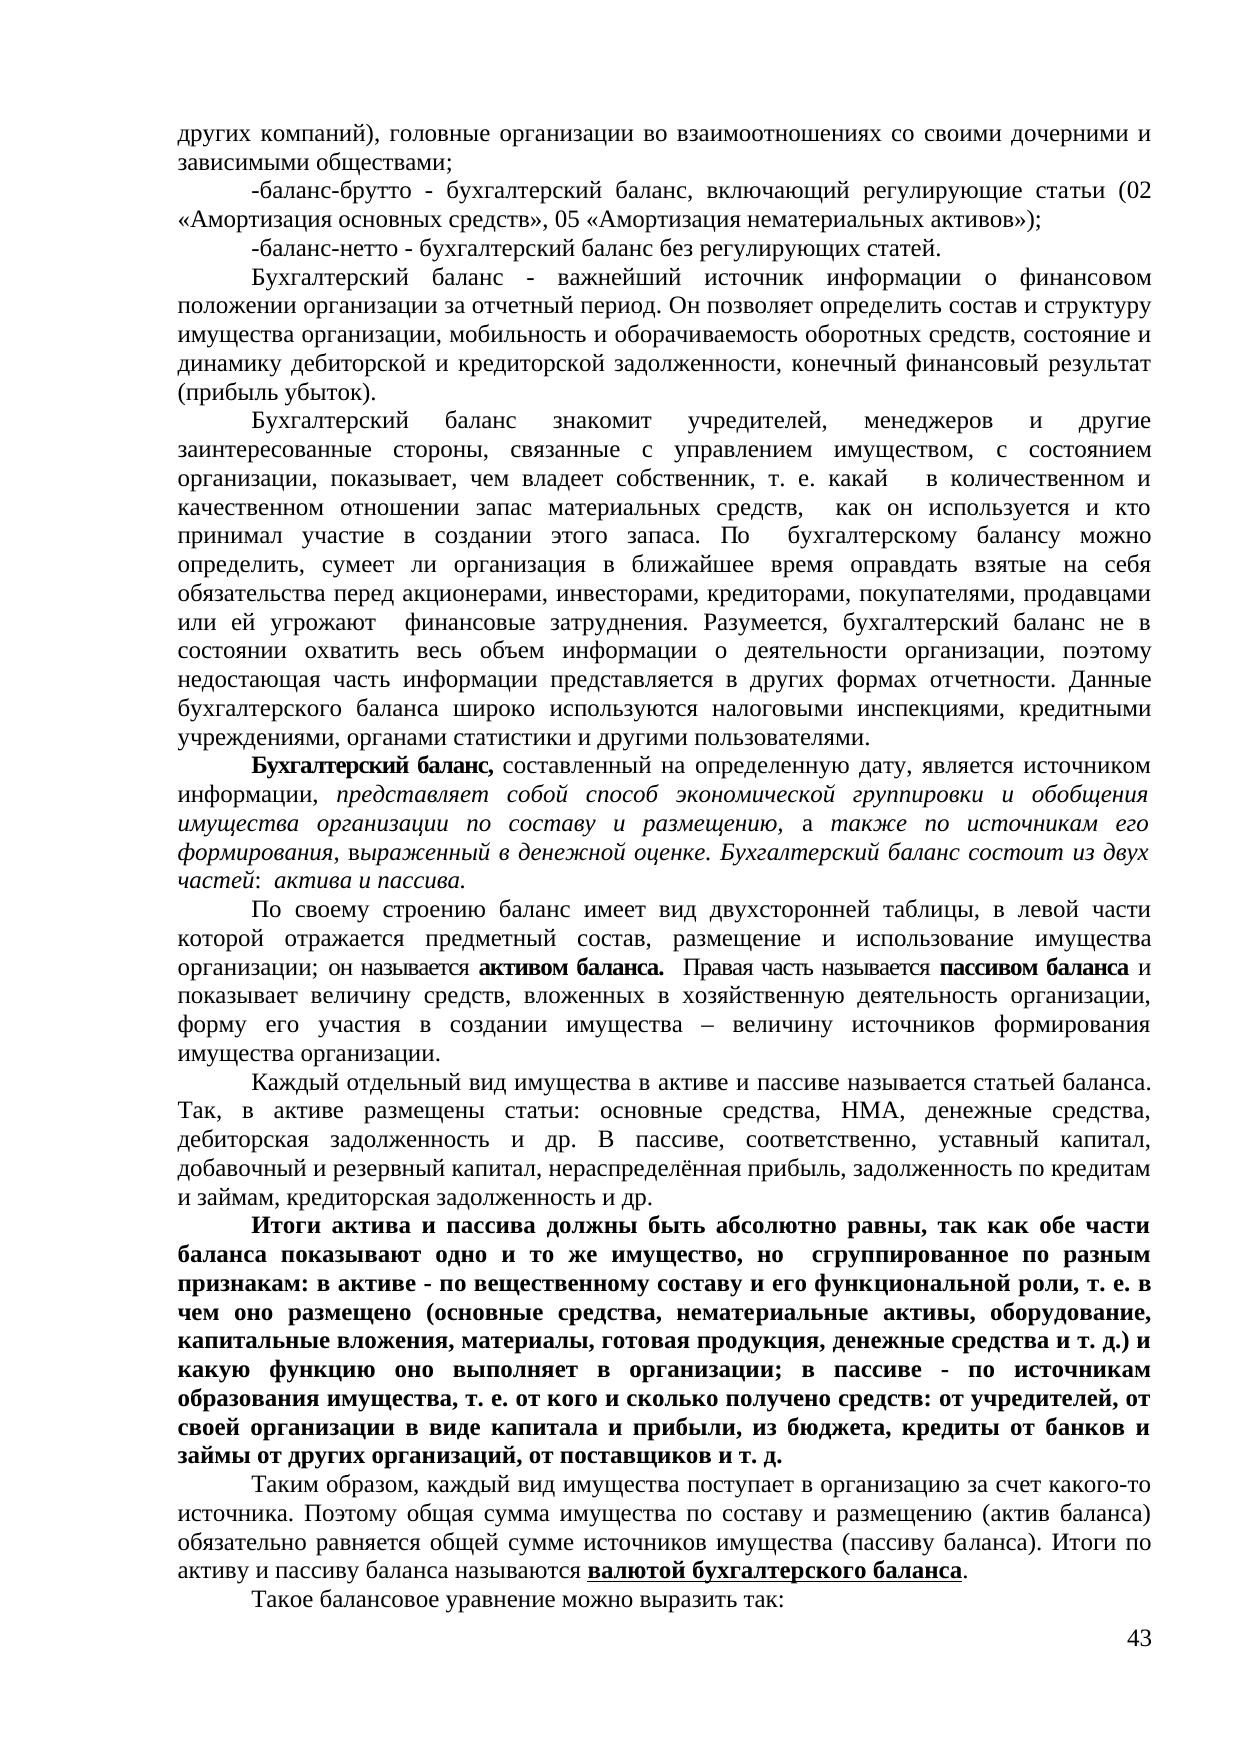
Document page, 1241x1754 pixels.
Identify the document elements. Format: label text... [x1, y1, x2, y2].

text По своему строению баланс имеет вид двухсторонней таблицы, в левой части которой отражается предметный состав, размещение и использование имущества организации; он называется активом баланса. Правая часть называется пассивом баланса и показывает величину средств, вложенных в хозяйственную деятельность организации, форму его участия в создании имущества – величину источников формирования имущества организации. [177, 894, 1152, 1067]
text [177, 118, 1152, 176]
text Бухгалтерский баланс - важнейший источник информации о финансовом положении организации за отчетный период. Он позволяет определить состав и структуру имущества организации, мобильность и оборачиваемость оборотных средств, состояние и динамику дебиторской и кредиторской задолженности, конечный финансовый результат (прибыль убыток). [177, 262, 1152, 406]
text Итоги актива и пассива должны быть абсолютно равны, так как обе части баланса показывают одно и то же имущество, но сгруппированное по разным признакам: в активе - по вещественному составу и его функциональной роли, т. е. в чем оно размещено (основные средства, нематериальные активы, оборудование, капитальные вложения, материалы, готовая продукция, денежные средства и т. д.) и какую функцию оно выполняет в организации; в пассиве - по источникам образования имущества, т. е. от кого и сколько получено средств: от учредителей, от своей организации в виде капитала и прибыли, из бюджета, кредиты от банков и займы от других организаций, от поставщиков и т. д. [177, 1211, 1152, 1469]
text Бухгалтерский баланс, составленный на определенную дату, является источником информации, представляет собой способ экономической группировки и обобщения имущества организации по составу и размещению, а также по источникам его формирования, выраженный в денежной оценке. Бухгалтерский баланс состоит из двух частей: актива и пассива. [177, 751, 1152, 894]
text Таким образом, каждый вид имущества поступает в организацию за счет какого-то источника. Поэтому общая сумма имущества по составу и размещению (актив баланса) обязательно равняется общей сумме источников имущества (пассиву баланса). Итоги по активу и пассиву баланса называются валютой бухгалтерского баланса. [177, 1469, 1152, 1584]
text Такое балансовое уравнение можно выразить так: [177, 1584, 1152, 1613]
text -баланс-брутто - бухгалтерский баланс, включающий регулирующие статьи (02 «Амортизация основных средств», 05 «Амортизация нематериальных активов»); [177, 176, 1152, 233]
text Бухгалтерский баланс знакомит учредителей, менеджеров и другие заинтересованные стороны, связанные с управлением имуществом, с состоянием организации, показывает, чем владеет собственник, т. е. какай в количественном и качественном отношении запас материальных средств, как он используется и кто принимал участие в создании этого запаса. По бухгалтерскому балансу можно определить, сумеет ли организация в ближайшее время оправдать взятые на себя обязательства перед акционерами, инвесторами, кредиторами, покупателями, продавцами или ей угрожают финансовые затруднения. Разумеется, бухгалтерский баланс не в состоянии охватить весь объем информации о деятельности организации, поэтому недостающая часть информации представляется в других формах отчетности. Данные бухгалтерского баланса широко используются налоговыми инспекциями, кредитными учреждениями, органами статистики и другими пользователями. [177, 406, 1152, 751]
text -баланс-нетто - бухгалтерский баланс без регулирующих статей. [177, 233, 1152, 262]
text Каждый отдельный вид имущества в активе и пассиве называется статьей баланса. Так, в активе размещены статьи: основные средства, НМА, денежные средства, дебиторская задолженность и др. В пассиве, соответственно, уставный капитал, добавочный и резервный капитал, нераспределённая прибыль, задолженность по кредитам и займам, кредиторская задолженность и др. [177, 1067, 1152, 1211]
